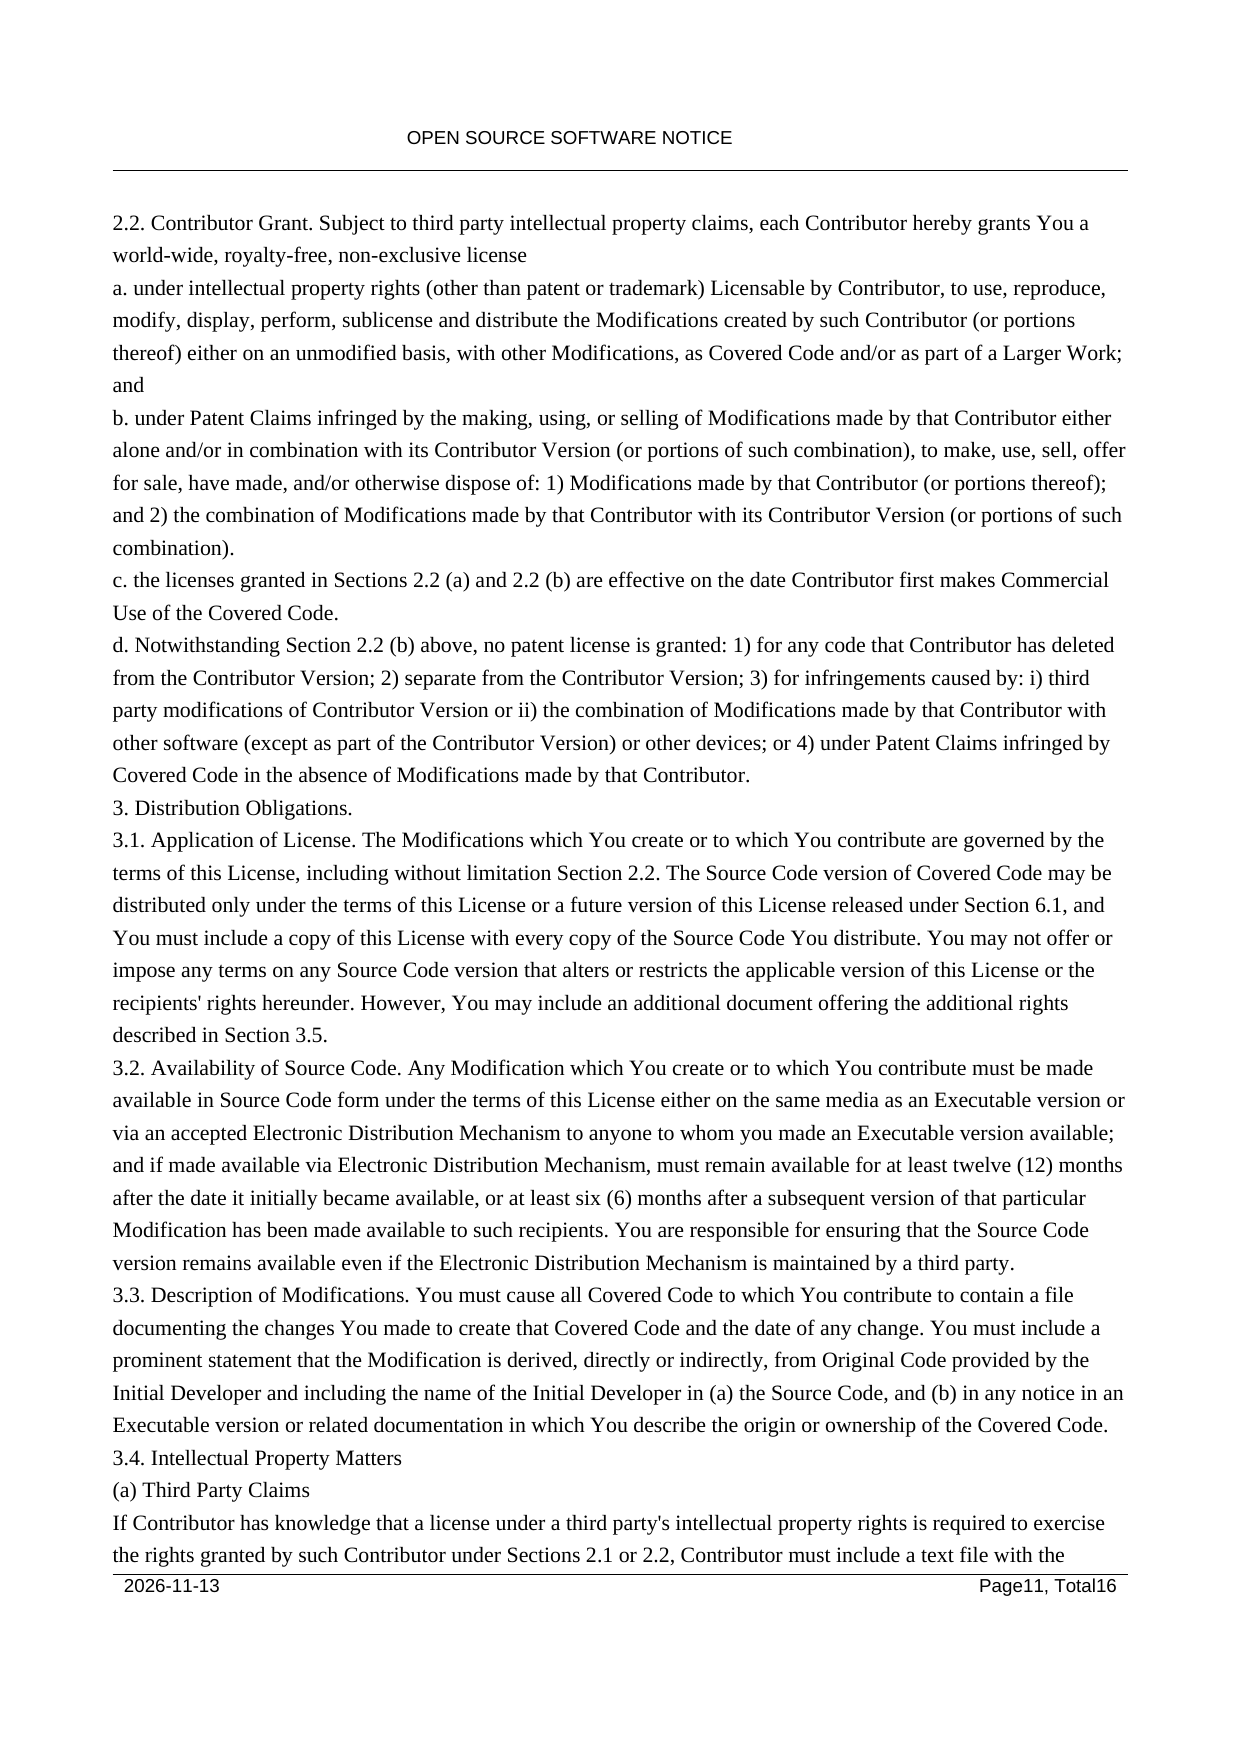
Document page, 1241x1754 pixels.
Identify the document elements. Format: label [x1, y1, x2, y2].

text [112, 206, 1128, 1571]
